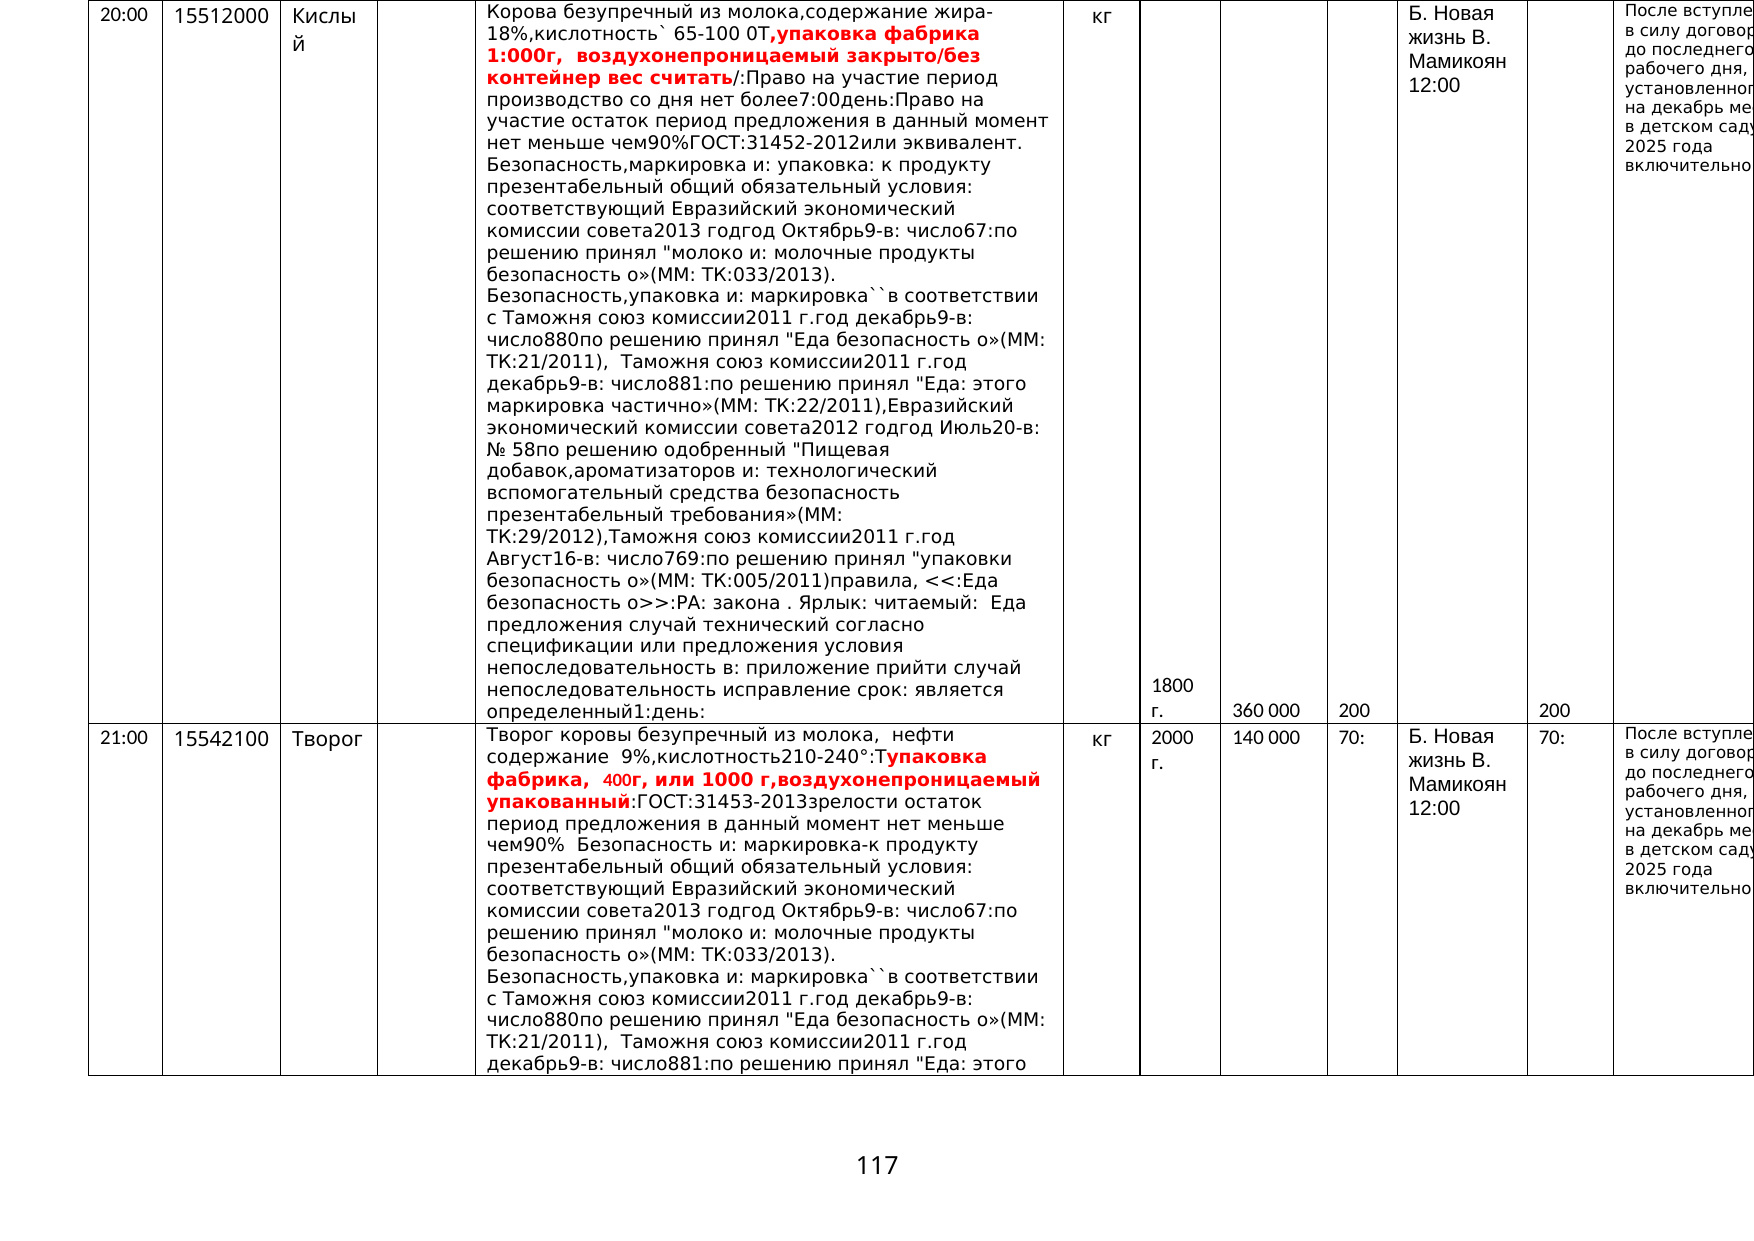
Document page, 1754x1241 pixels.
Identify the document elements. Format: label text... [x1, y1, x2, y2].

table_cell 21:00 [89, 724, 162, 1075]
table_cell [378, 1, 475, 723]
table_cell 70: [1528, 724, 1613, 1075]
table_cell 20:00 [89, 1, 162, 723]
table_cell 2000 г. [1141, 724, 1220, 1075]
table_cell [1398, 724, 1527, 1075]
table_cell кг [1064, 1, 1139, 723]
table_cell 15512000 [163, 1, 280, 723]
table_cell [378, 724, 475, 1075]
table_cell 140 000 [1221, 724, 1327, 1075]
table_cell Кислый [281, 1, 377, 723]
table_cell 200 [1328, 1, 1397, 723]
table_cell кг [1064, 724, 1139, 1075]
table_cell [1614, 1, 1753, 723]
table_cell 200 [1528, 1, 1613, 723]
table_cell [476, 724, 1063, 1075]
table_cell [1398, 1, 1527, 723]
table_cell 360 000 [1221, 1, 1327, 723]
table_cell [1614, 724, 1753, 1075]
table_cell Творог [281, 724, 377, 1075]
table_cell Корова безупречный из молока,содержание жира- 18%,кислотность` 65-100 0Т,упаковка фабрика 1:000г, воздухонепроницаемый закрыто/без контейнер вес считать/:Право на участие период производство со дня нет более7:00день:Право на участие остаток период предложения в данный момент нет меньше чем90%ГОСТ:31452-2012или эквивалент. Безопасность,маркировка и: упаковка: к продукту презентабельный общий обязательный условия: соответствующий Евразийский экономический комиссии совета2013 годгод Октябрь9-в: число67:по решению принял "молоко и: молочные продукты безопасность о»(ММ: ТК:033/2013). Безопасность,упаковка и: маркировка``в соответствии с Таможня союз комиссии2011 г.год декабрь9-в: число880по решению принял "Еда безопасность о»(ММ: ТК:21/2011), Таможня союз комиссии2011 г.год декабрь9-в: число881:по решению принял "Еда: этого маркировка частично»(ММ: ТК:22/2011),Евразийский экономический комиссии совета2012 годгод Июль20-в:№ 58по решению одобренный "Пищевая добавок,ароматизаторов и: технологический вспомогательный средства безопасность презентабельный требования»(ММ: ТК:29/2012),Таможня союз комиссии2011 г.год Август16-в: число769:по решению принял "упаковки безопасность о»(ММ: ТК:005/2011)правила, <<:Еда безопасность о>>:РА: закона . Ярлык: читаемый: Еда предложения случай технический согласно спецификации или предложения условия непоследовательность в: приложение прийти случай непоследовательность исправление срок: является определенный1:день: [476, 1, 1063, 723]
table_cell 1800 г. [1141, 1, 1220, 723]
table_cell 70: [1328, 724, 1397, 1075]
table_cell 15542100 [163, 724, 280, 1075]
